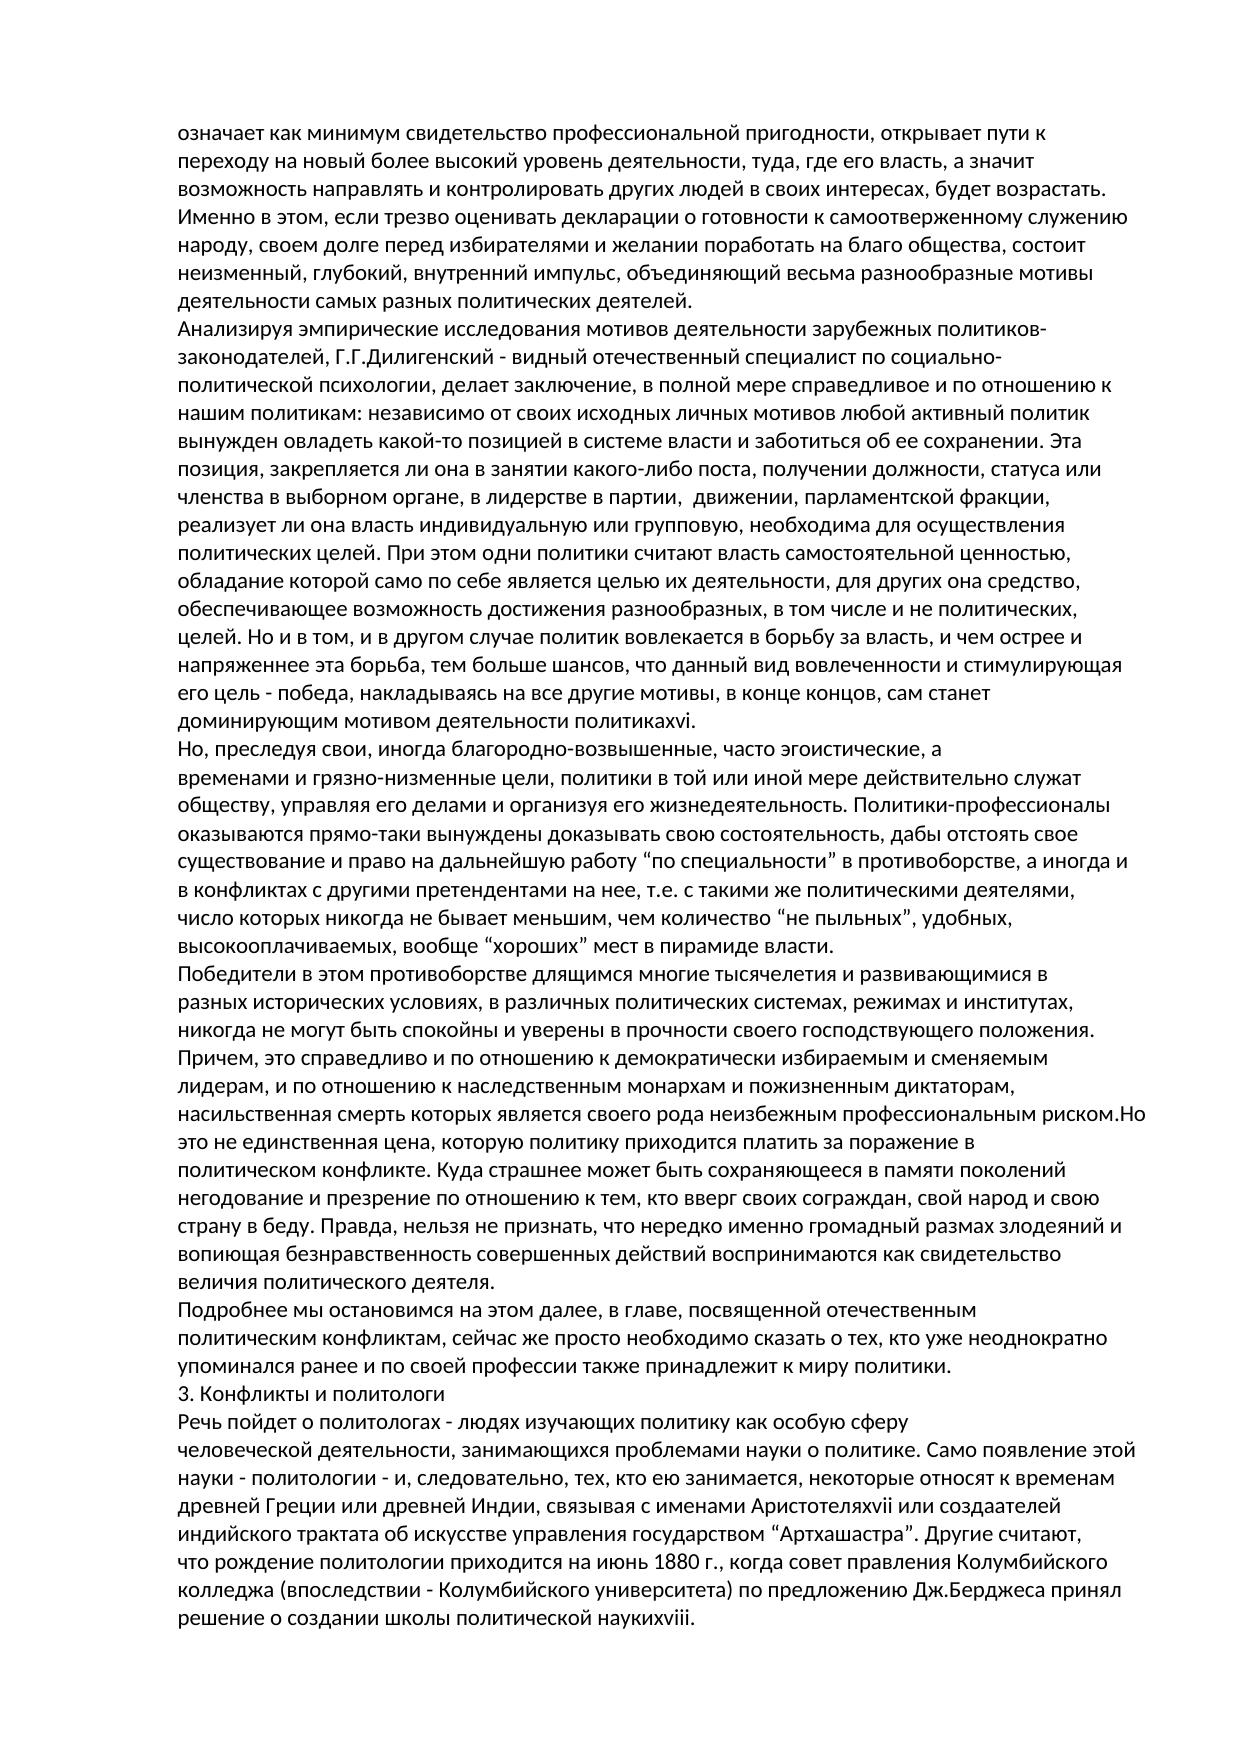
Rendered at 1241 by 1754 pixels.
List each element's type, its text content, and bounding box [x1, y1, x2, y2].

text временами и грязно-низменные цели, политики в той или иной мере действительно служат [177, 763, 1152, 791]
text деятельности самых разных политических деятелей. [177, 286, 1152, 314]
text Победители в этом противоборстве длящимся многие тысячелетия и развивающимися в [177, 959, 1152, 987]
text существование и право на дальнейшую работу “по специальности” в противоборстве, а иногда и [177, 847, 1152, 875]
text реализует ли она власть индивидуальную или групповую, необходима для осуществления [177, 510, 1152, 538]
text индийского трактата об искусстве управления государством “Артхашастра”. Другие считают, [177, 1519, 1152, 1547]
text лидерам, и по отношению к наследственным монархам и пожизненным диктаторам, [177, 1071, 1152, 1099]
text возможность направлять и контролировать других людей в своих интересах, будет возрастать. [177, 174, 1152, 202]
text упоминался ранее и по своей профессии также принадлежит к миру политики. [177, 1351, 1152, 1379]
text Речь пойдет о политологах - людях изучающих политику как особую сферу [177, 1407, 1152, 1435]
text высокооплачиваемых, вообще “хороших” мест в пирамиде власти. [177, 931, 1152, 959]
text колледжа (впоследствии - Колумбийского университета) по предложению Дж.Берджеса принял [177, 1575, 1152, 1603]
text членства в выборном органе, в лидерстве в партии, движении, парламентской фракции, [177, 482, 1152, 510]
text древней Греции или древней Индии, связывая с именами Аристотеляxvii или создаателей [177, 1491, 1152, 1519]
text негодование и презрение по отношению к тем, кто вверг своих сограждан, свой народ и свою [177, 1183, 1152, 1211]
text политическим конфликтам, сейчас же просто необходимо сказать о тех, кто уже неоднократно [177, 1323, 1152, 1351]
text переходу на новый более высокий уровень деятельности, туда, где его власть, а значит [177, 146, 1152, 174]
text позиция, закрепляется ли она в занятии какого-либо поста, получении должности, статуса или [177, 454, 1152, 482]
text обладание которой само по себе является целью их деятельности, для других она средство, [177, 566, 1152, 594]
text решение о создании школы политической наукиxviii. [177, 1603, 1152, 1631]
text неизменный, глубокий, внутренний импульс, объединяющий весьма разнообразные мотивы [177, 258, 1152, 286]
text означает как минимум свидетельство профессиональной пригодности, открывает пути к [177, 118, 1152, 146]
text что рождение политологии приходится на июнь 1880 г., когда совет правления Колумбийского [177, 1547, 1152, 1575]
text целей. Но и в том, и в другом случае политик вовлекается в борьбу за власть, и чем острее и [177, 622, 1152, 651]
text Причем, это справедливо и по отношению к демократически избираемым и сменяемым [177, 1043, 1152, 1071]
text политических целей. При этом одни политики считают власть самостоятельной ценностью, [177, 538, 1152, 566]
text нашим политикам: независимо от своих исходных личных мотивов любой активный политик [177, 398, 1152, 426]
text политической психологии, делает заключение, в полной мере справедливое и по отношению к [177, 370, 1152, 398]
text страну в беду. Правда, нельзя не признать, что нередко именно громадный размах злодеяний и [177, 1211, 1152, 1239]
text обществу, управляя его делами и организуя его жизнедеятельность. Политики-профессионалы [177, 791, 1152, 819]
text в конфликтах с другими претендентами на нее, т.е. с такими же политическими деятелями, [177, 875, 1152, 903]
text обеспечивающее возможность достижения разнообразных, в том числе и не политических, [177, 594, 1152, 622]
text доминирующим мотивом деятельности политикаxvi. [177, 707, 1152, 734]
text Именно в этом, если трезво оценивать декларации о готовности к самоотверженному служению [177, 202, 1152, 230]
text насильственная смерть которых является своего рода неизбежным профессиональным риском.Но это не единственная цена, которую политику приходится платить за поражение в [177, 1099, 1152, 1155]
text его цель - победа, накладываясь на все другие мотивы, в конце концов, сам станет [177, 678, 1152, 707]
text политическом конфликте. Куда страшнее может быть сохраняющееся в памяти поколений [177, 1155, 1152, 1183]
text Подробнее мы остановимся на этом далее, в главе, посвященной отечественным [177, 1295, 1152, 1323]
text 3. Конфликты и политологи [177, 1379, 1152, 1407]
text Анализируя эмпирические исследования мотивов деятельности зарубежных политиков- [177, 314, 1152, 342]
text Но, преследуя свои, иногда благородно-возвышенные, часто эгоистические, а [177, 734, 1152, 763]
text оказываются прямо-таки вынуждены доказывать свою состоятельность, дабы отстоять свое [177, 819, 1152, 847]
text человеческой деятельности, занимающихся проблемами науки о политике. Само появление этой [177, 1435, 1152, 1463]
text разных исторических условиях, в различных политических системах, режимах и институтах, [177, 987, 1152, 1015]
text науки - политологии - и, следовательно, тех, кто ею занимается, некоторые относят к временам [177, 1463, 1152, 1491]
text никогда не могут быть спокойны и уверены в прочности своего господствующего положения. [177, 1015, 1152, 1043]
text величия политического деятеля. [177, 1267, 1152, 1295]
text вопиющая безнравственность совершенных действий воспринимаются как свидетельство [177, 1239, 1152, 1267]
text народу, своем долге перед избирателями и желании поработать на благо общества, состоит [177, 230, 1152, 258]
text вынужден овладеть какой-то позицией в системе власти и заботиться об ее сохранении. Эта [177, 426, 1152, 454]
text число которых никогда не бывает меньшим, чем количество “не пыльных”, удобных, [177, 903, 1152, 931]
text законодателей, Г.Г.Дилигенский - видный отечественный специалист по социально- [177, 342, 1152, 370]
text напряженнее эта борьба, тем больше шансов, что данный вид вовлеченности и стимулирующая [177, 651, 1152, 678]
